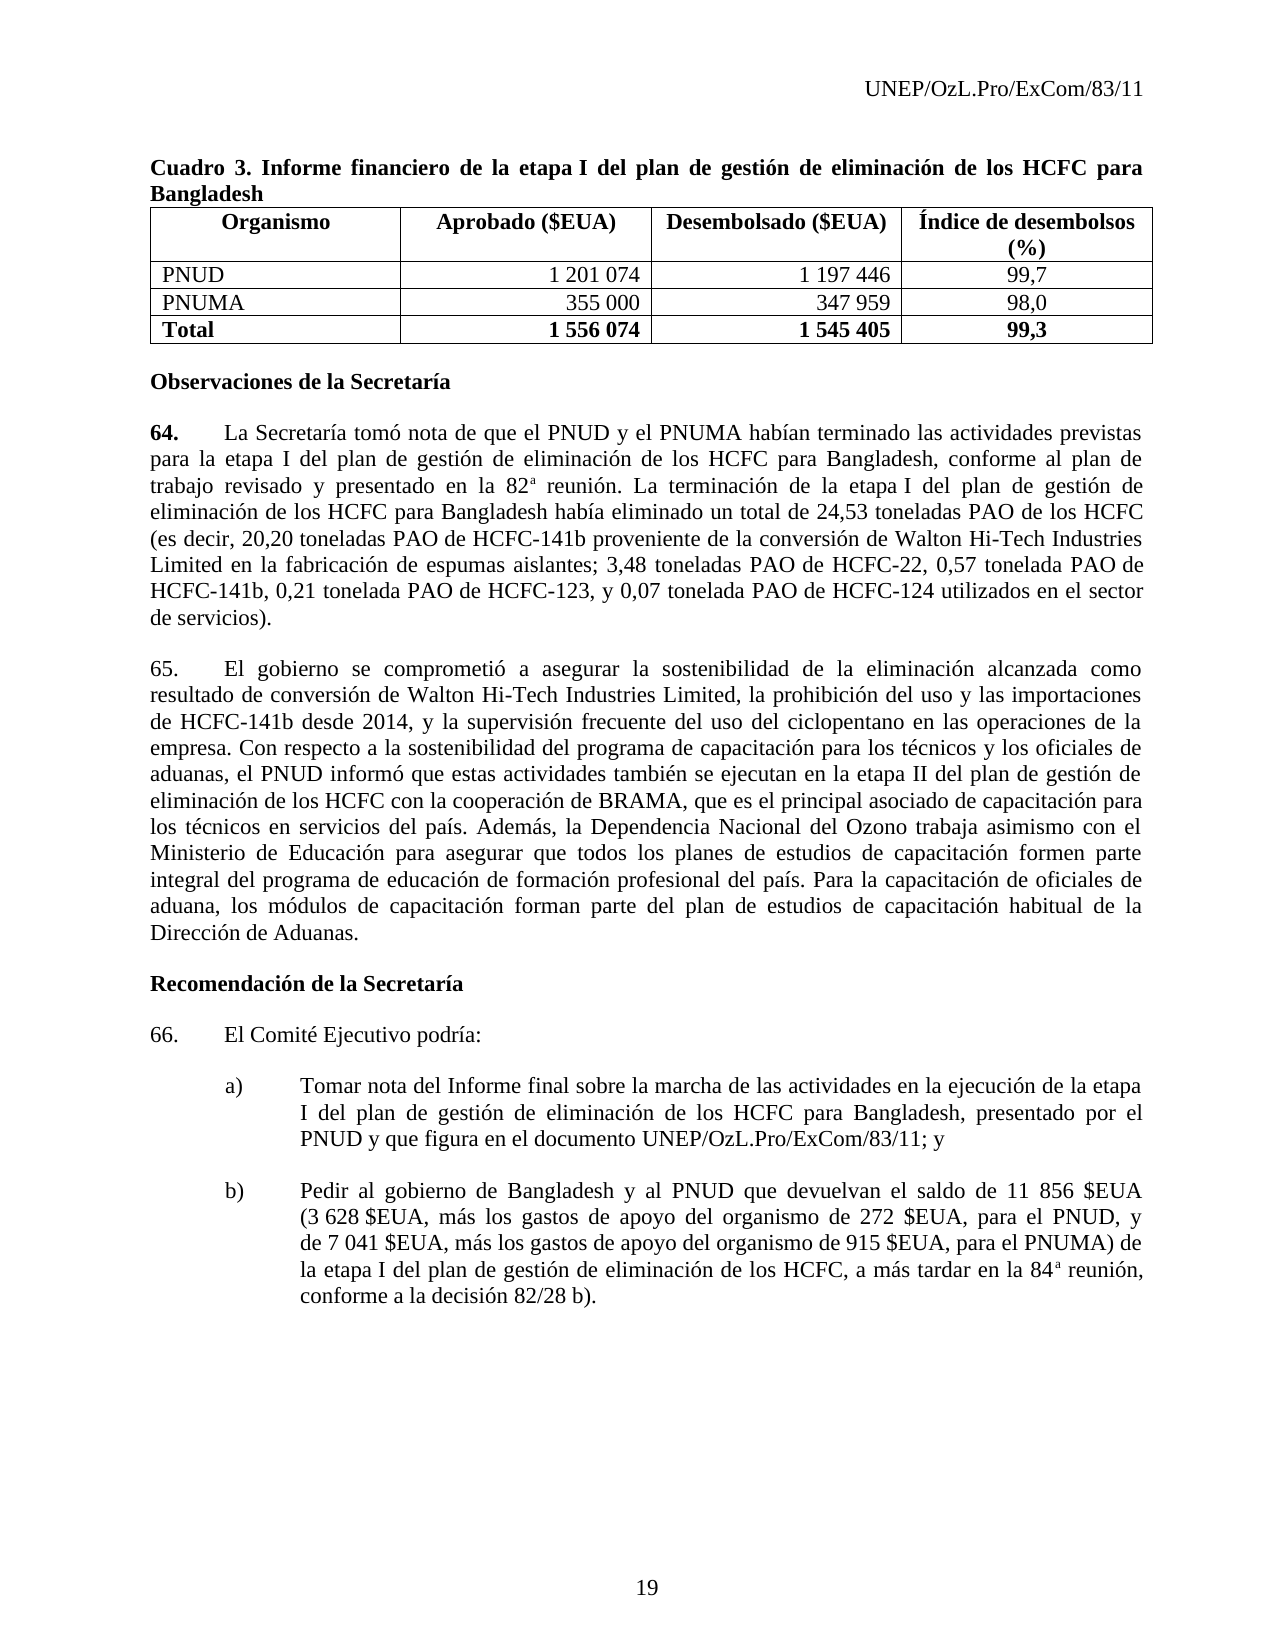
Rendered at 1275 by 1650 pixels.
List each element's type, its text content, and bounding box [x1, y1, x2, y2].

subtitle Tomar nota del Informe final sobre la marcha de las actividades en la ejecución de la etapa I del plan de gestión de eliminación de los HCFC para Bangladesh, presentado por el PNUD y que figura en el documento UNEP/OzL.Pro/ExCom/83/11; y [225, 1073, 1144, 1152]
table_cell 347 959 [652, 289, 901, 315]
table_header Índice de desembolsos (%) [902, 208, 1152, 261]
table_cell 1 197 446 [652, 262, 901, 288]
table_cell 99,7 [902, 262, 1152, 288]
table_cell Total [151, 316, 400, 343]
table_header Desembolsado ($EUA) [652, 208, 901, 261]
table_cell 1 545 405 [652, 316, 901, 343]
table_cell PNUMA [151, 289, 400, 315]
table_cell 355 000 [401, 289, 651, 315]
text Observaciones de la Secretaría [150, 368, 1144, 394]
table_cell 1 201 074 [401, 262, 651, 288]
subtitle Recomendación de la Secretaría [150, 970, 1144, 996]
table_header Organismo [151, 208, 400, 261]
table_cell 98,0 [902, 289, 1152, 315]
table_cell 99,3 [902, 316, 1152, 343]
table_cell 1 556 074 [401, 316, 651, 343]
table_cell PNUD [151, 262, 400, 288]
subtitle El gobierno se comprometió a asegurar la sostenibilidad de la eliminación alcanzada como resultado de conversión de Walton Hi-Tech Industries Limited, la prohibición del uso y las importaciones de HCFC-141b desde 2014, y la supervisión frecuente del uso del ciclopentano en las operaciones de la empresa. Con respecto a la sostenibilidad del programa de capacitación para los técnicos y los oficiales de aduanas, el PNUD informó que estas actividades también se ejecutan en la etapa II del plan de gestión de eliminación de los HCFC con la cooperación de BRAMA, que es el principal asociado de capacitación para los técnicos en servicios del país. Además, la Dependencia Nacional del Ozono trabaja asimismo con el Ministerio de Educación para asegurar que todos los planes de estudios de capacitación formen parte integral del programa de educación de formación profesional del país. Para la capacitación de oficiales de aduana, los módulos de capacitación forman parte del plan de estudios de capacitación habitual de la Dirección de Aduanas. [150, 655, 1144, 945]
subtitle El Comité Ejecutivo podría: [150, 1021, 1144, 1048]
table_header Aprobado ($EUA) [401, 208, 651, 261]
subtitle Pedir al gobierno de Bangladesh y al PNUD que devuelvan el saldo de 11 856 $EUA (3 628 $EUA, más los gastos de apoyo del organismo de 272 $EUA, para el PNUD, y de 7 041 $EUA, más los gastos de apoyo del organismo de 915 $EUA, para el PNUMA) de la etapa I del plan de gestión de eliminación de los HCFC, a más tardar en la 84a reunión, conforme a la decisión 82/28 b). [225, 1177, 1144, 1308]
subtitle La Secretaría tomó nota de que el PNUD y el PNUMA habían terminado las actividades previstas para la etapa I del plan de gestión de eliminación de los HCFC para Bangladesh, conforme al plan de trabajo revisado y presentado en la 82a reunión. La terminación de la etapa I del plan de gestión de eliminación de los HCFC para Bangladesh había eliminado un total de 24,53 toneladas PAO de los HCFC (es decir, 20,20 toneladas PAO de HCFC-141b proveniente de la conversión de Walton Hi-Tech Industries Limited en la fabricación de espumas aislantes; 3,48 toneladas PAO de HCFC-22, 0,57 tonelada PAO de HCFC-141b, 0,21 tonelada PAO de HCFC-123, y 0,07 tonelada PAO de HCFC-124 utilizados en el sector de servicios). [150, 419, 1144, 630]
text Cuadro 3. Informe financiero de la etapa I del plan de gestión de eliminación de los HCFC para Bangladesh [150, 154, 1144, 207]
